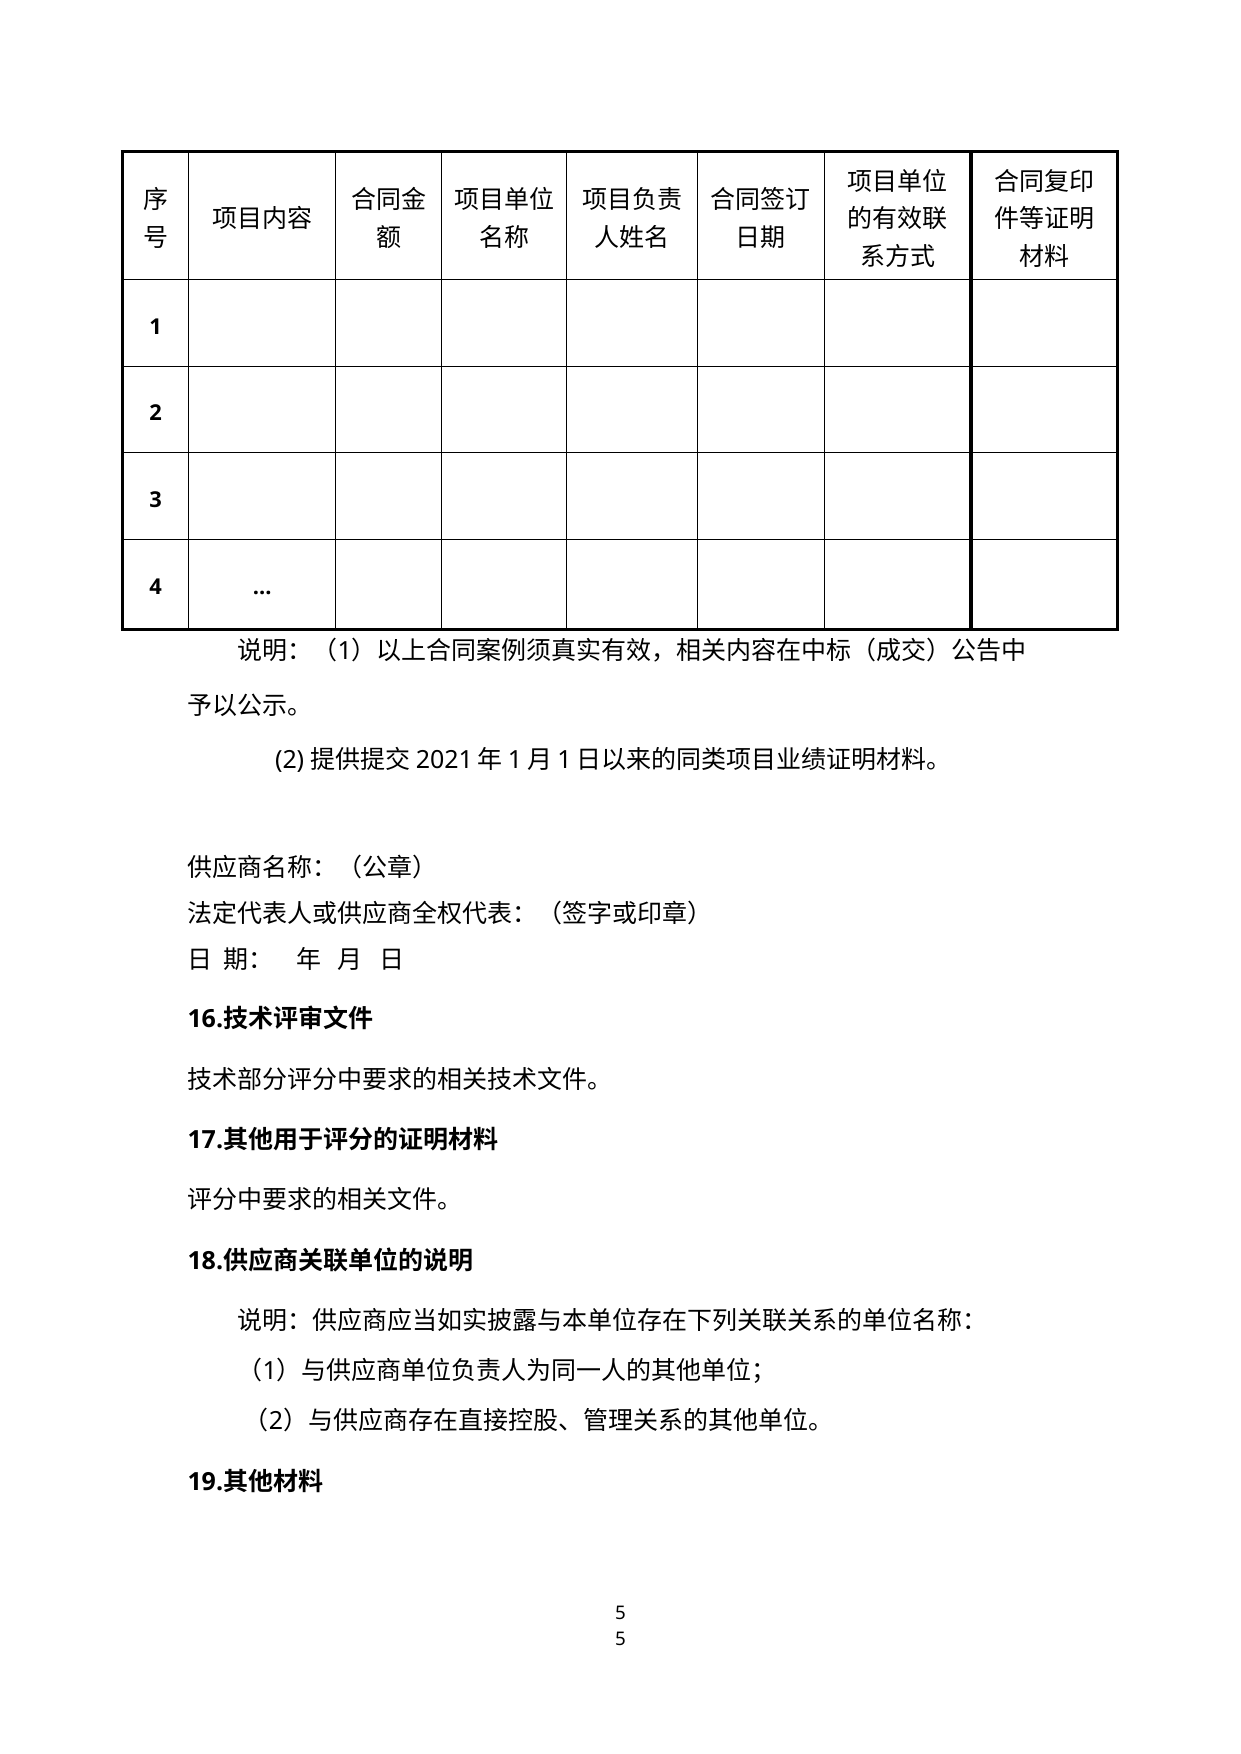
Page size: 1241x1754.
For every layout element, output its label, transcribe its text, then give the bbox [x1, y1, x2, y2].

table_cell [973, 367, 1116, 452]
table_cell … [189, 540, 335, 628]
text (2) 提供提交2021年1月1日以来的同类项目业绩证明材料。 [187, 739, 1033, 776]
table_cell 3 [124, 453, 188, 538]
table_cell [442, 453, 566, 538]
table_cell [973, 453, 1116, 538]
text 法定代表人或供应商全权代表：（签字或印章） [187, 886, 1053, 931]
table_header 合同金额 [336, 153, 441, 279]
table_cell [698, 540, 824, 628]
table_cell [189, 453, 335, 538]
subtitle 17.其他用于评分的证明材料 [187, 1108, 1053, 1158]
table_cell [567, 540, 697, 628]
table_header 合同复印件等证明材料 [973, 153, 1116, 279]
table_cell [698, 367, 824, 452]
table_cell [825, 453, 969, 538]
table_cell [442, 367, 566, 452]
table_cell [567, 453, 697, 538]
table_header 项目负责人姓名 [567, 153, 697, 279]
table_cell [442, 280, 566, 366]
table_cell [698, 453, 824, 538]
text 评分中要求的相关文件。 [187, 1169, 1053, 1219]
table_cell [698, 280, 824, 366]
table_cell [567, 367, 697, 452]
table_cell [442, 540, 566, 628]
table_header 项目内容 [189, 153, 335, 279]
text （1）与供应商单位负责人为同一人的其他单位； [187, 1340, 1053, 1390]
table_cell 2 [124, 367, 188, 452]
table_cell [825, 280, 969, 366]
subtitle 19.其他材料 [187, 1450, 1053, 1500]
table_cell 1 [124, 280, 188, 366]
table_cell [567, 280, 697, 366]
text 技术部分评分中要求的相关技术文件。 [187, 1048, 1053, 1098]
subtitle 18.供应商关联单位的说明 [187, 1229, 1053, 1279]
text 说明：（1）以上合同案例须真实有效，相关内容在中标（成交）公告中予以公示。 [187, 631, 1033, 721]
table_cell [336, 367, 441, 452]
text （2）与供应商存在直接控股、管理关系的其他单位。 [187, 1390, 1053, 1440]
table_cell [973, 540, 1116, 628]
table_cell [189, 280, 335, 366]
text 说明：供应商应当如实披露与本单位存在下列关联关系的单位名称： [187, 1290, 1053, 1340]
text 日 期： 年 月 日 [187, 931, 1053, 977]
table_cell [825, 540, 969, 628]
table_header 项目单位的有效联系方式 [825, 153, 969, 279]
table_cell [825, 367, 969, 452]
table_cell [336, 280, 441, 366]
text 供应商名称：（公章） [187, 840, 1053, 886]
table_header 合同签订日期 [698, 153, 824, 279]
table_header 序号 [124, 153, 188, 279]
table_cell [189, 367, 335, 452]
table_cell [336, 453, 441, 538]
table_cell [973, 280, 1116, 366]
table_header 项目单位名称 [442, 153, 566, 279]
table_cell 4 [124, 540, 188, 628]
table_cell [336, 540, 441, 628]
subtitle 16.技术评审文件 [187, 988, 1053, 1038]
